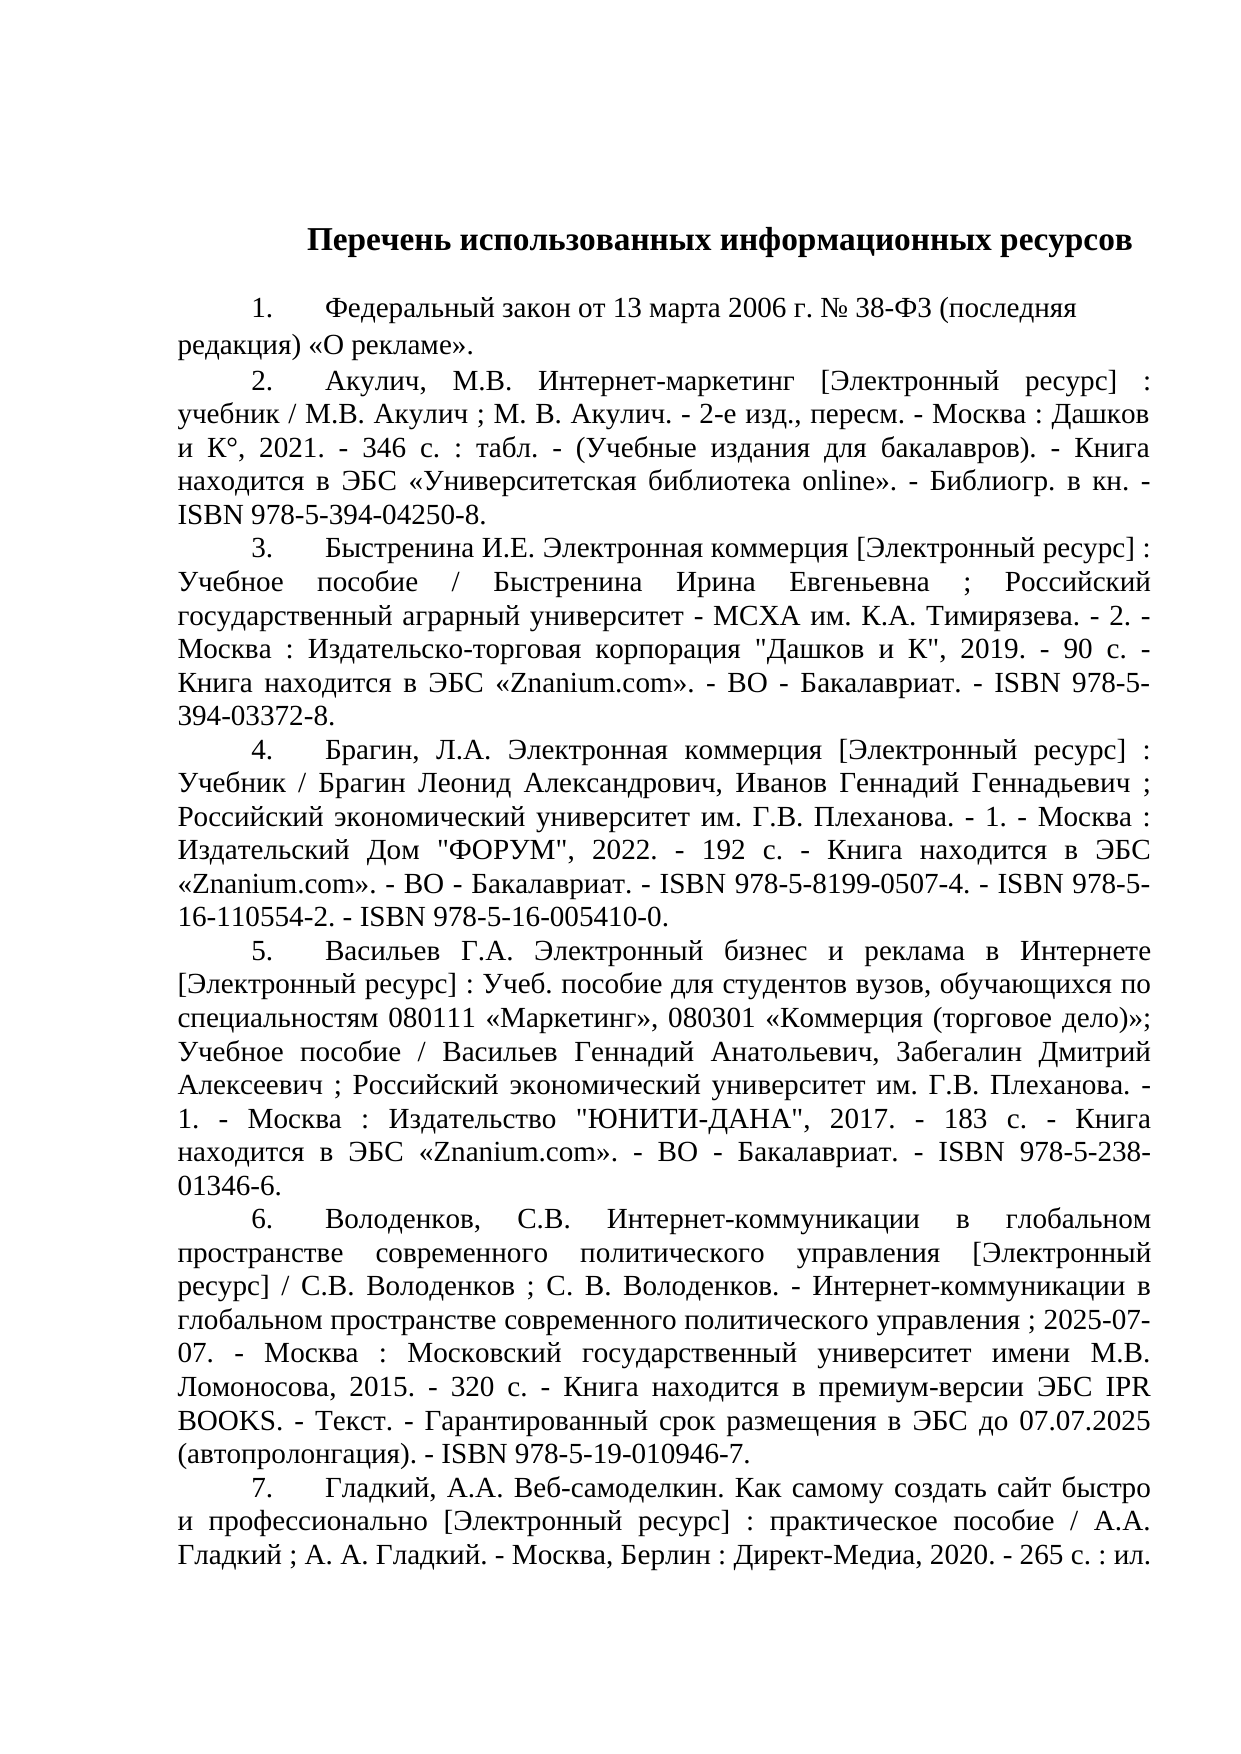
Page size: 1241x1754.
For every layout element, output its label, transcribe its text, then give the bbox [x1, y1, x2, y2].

list Акулич, М.В. Интернет-маркетинг [Электронный ресурс] : учебник / М.В. Акулич ; М. В. Акулич. - 2-е изд., пересм. - Москва : Дашков и К°, 2021. - 346 с. : табл. - (Учебные издания для бакалавров). - Книга находится в ЭБС «Университетская библиотека online». - Библиогр. в кн. - ISBN 978-5-394-04250-8. [177, 363, 1152, 531]
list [177, 1470, 1152, 1570]
list Брагин, Л.А. Электронная коммерция [Электронный ресурс] : Учебник / Брагин Леонид Александрович, Иванов Геннадий Геннадьевич ; Российский экономический университет им. Г.В. Плеханова. - 1. - Москва : Издательский Дом "ФОРУМ", 2022. - 192 с. - Книга находится в ЭБС «Znanium.com». - ВО - Бакалавриат. - ISBN 978-5-8199-0507-4. - ISBN 978-5-16-110554-2. - ISBN 978-5-16-005410-0. [177, 732, 1152, 933]
list Володенков, С.В. Интернет-коммуникации в глобальном пространстве современного политического управления [Электронный ресурс] / С.В. Володенков ; С. В. Володенков. - Интернет-коммуникации в глобальном пространстве современного политического управления ; 2025-07-07. - Москва : Московский государственный университет имени М.В. Ломоносова, 2015. - 320 с. - Книга находится в премиум-версии ЭБС IPR BOOKS. - Текст. - Гарантированный срок размещения в ЭБС до 07.07.2025 (автопролонгация). - ISBN 978-5-19-010946-7. [177, 1201, 1152, 1470]
list Васильев Г.А. Электронный бизнес и реклама в Интернете [Электронный ресурс] : Учеб. пособие для студентов вузов, обучающихся по специальностям 080111 «Маркетинг», 080301 «Коммерция (торговое дело)»; Учебное пособие / Васильев Геннадий Анатольевич, Забегалин Дмитрий Алексеевич ; Российский экономический университет им. Г.В. Плеханова. - 1. - Москва : Издательство "ЮНИТИ-ДАНА", 2017. - 183 с. - Книга находится в ЭБС «Znanium.com». - ВО - Бакалавриат. - ISBN 978-5-238-01346-6. [177, 933, 1152, 1201]
list Перечень использованных информационных ресурсов [288, 219, 1152, 257]
list Быстренина И.Е. Электронная коммерция [Электронный ресурс] : Учебное пособие / Быстренина Ирина Евгеньевна ; Российский государственный аграрный университет - МСХА им. К.А. Тимирязева. - 2. - Москва : Издательско-торговая корпорация "Дашков и К", 2019. - 90 с. - Книга находится в ЭБС «Znanium.com». - ВО - Бакалавриат. - ISBN 978-5-394-03372-8. [177, 531, 1152, 732]
list Федеральный закон от 13 марта 2006 г. № 38-Ф3 (последняя редакция) «О рекламе». [177, 291, 1152, 360]
